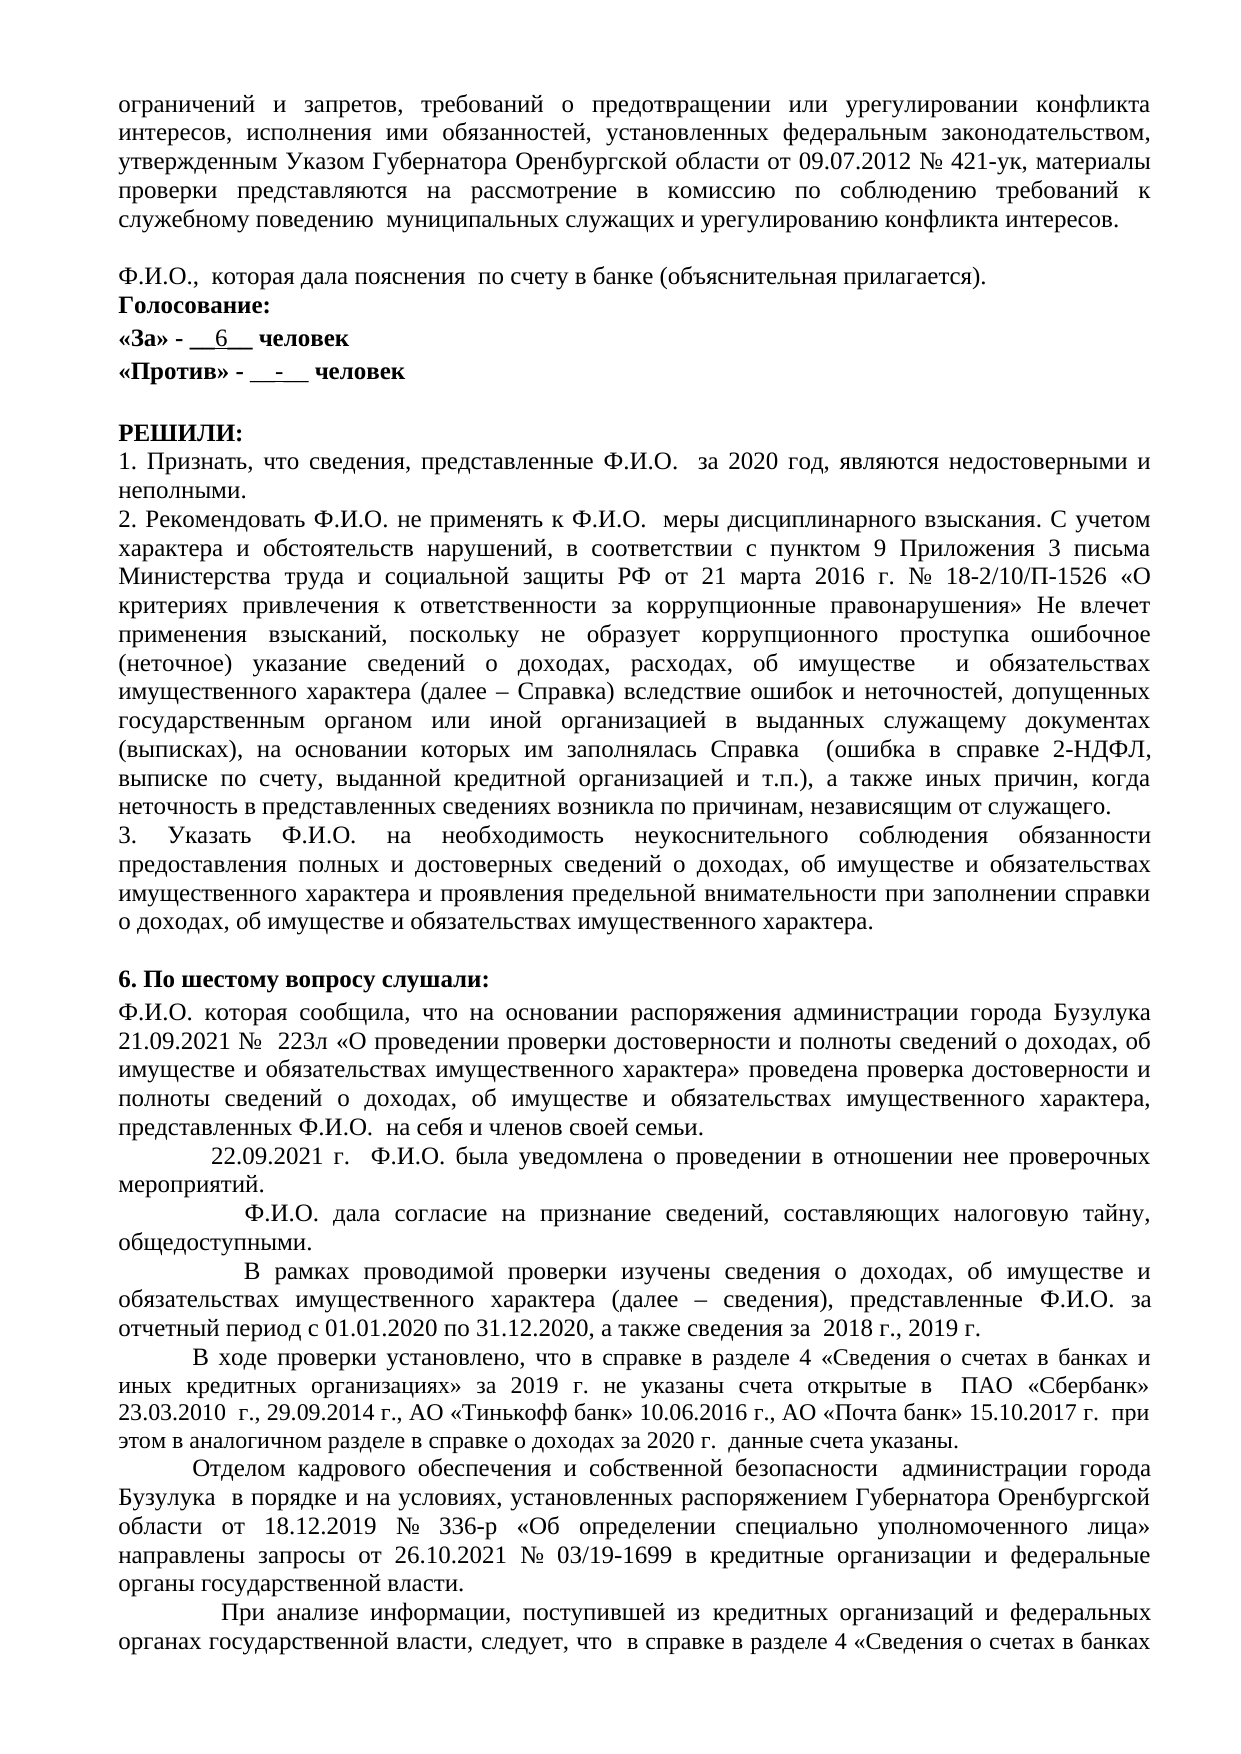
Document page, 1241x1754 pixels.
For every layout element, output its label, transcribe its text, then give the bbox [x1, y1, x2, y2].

text 3. Указать Ф.И.О. на необходимость неукоснительного соблюдения обязанности предоставления полных и достоверных сведений о доходах, об имуществе и обязательствах имущественного характера и проявления предельной внимательности при заполнении справки о доходах, об имуществе и обязательствах имущественного характера. [118, 820, 1152, 935]
text «За» - __6__ человек [118, 323, 1152, 352]
text 2. Рекомендовать Ф.И.О. не применять к Ф.И.О. меры дисциплинарного взыскания. С учетом характера и обстоятельств нарушений, в соответствии с пунктом 9 Приложения 3 письма Министерства труда и социальной защиты РФ от 21 марта 2016 г. № 18-2/10/П-1526 «О критериях привлечения к ответственности за коррупционные правонарушения» Не влечет применения взысканий, поскольку не образует коррупционного проступка ошибочное (неточное) указание сведений о доходах, расходах, об имуществе и обязательствах имущественного характера (далее – Справка) вследствие ошибок и неточностей, допущенных государственным органом или иной организацией в выданных служащему документах (выписках), на основании которых им заполнялась Справка (ошибка в справке 2-НДФЛ, выписке по счету, выданной кредитной организацией и т.п.), а также иных причин, когда неточность в представленных сведениях возникла по причинам, независящим от служащего. [118, 504, 1152, 820]
text Ф.И.О. дала согласие на признание сведений, составляющих налоговую тайну, общедоступными. [118, 1198, 1152, 1256]
text 1. Признать, что сведения, представленные Ф.И.О. за 2020 год, являются недостоверными и неполными. [118, 446, 1152, 504]
text Отделом кадрового обеспечения и собственной безопасности администрации города Бузулука в порядке и на условиях, установленных распоряжением Губернатора Оренбургской области от 18.12.2019 № 336-р «Об определении специально уполномоченного лица» направлены запросы от 26.10.2021 № 03/19-1699 в кредитные организации и федеральные органы государственной власти. [118, 1453, 1152, 1597]
text 22.09.2021 г. Ф.И.О. была уведомлена о проведении в отношении нее проверочных мероприятий. [118, 1141, 1152, 1198]
text Голосование: [118, 290, 1152, 319]
text Ф.И.О., которая дала пояснения по счету в банке (объяснительная прилагается). [118, 261, 1152, 290]
text 6. По шестому вопросу слушали: [118, 964, 1152, 993]
text В рамках проводимой проверки изучены сведения о доходах, об имуществе и обязательствах имущественного характера (далее – сведения), представленные Ф.И.О. за отчетный период с 01.01.2020 по 31.12.2020, а также сведения за 2018 г., 2019 г. [118, 1256, 1152, 1342]
text РЕШИЛИ: [118, 418, 1152, 446]
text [118, 89, 1152, 232]
text «Против» - __-__ человек [118, 356, 1152, 385]
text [118, 1597, 1152, 1655]
text Ф.И.О. которая сообщила, что на основании распоряжения администрации города Бузулука 21.09.2021 № 223л «О проведении проверки достоверности и полноты сведений о доходах, об имуществе и обязательствах имущественного характера» проведена проверка достоверности и полноты сведений о доходах, об имуществе и обязательствах имущественного характера, представленных Ф.И.О. на себя и членов своей семьи. [118, 997, 1152, 1141]
text В ходе проверки установлено, что в справке в разделе 4 «Сведения о счетах в банках и иных кредитных организациях» за 2019 г. не указаны счета открытые в ПАО «Сбербанк» 23.03.2010 г., 29.09.2014 г., АО «Тинькофф банк» 10.06.2016 г., АО «Почта банк» 15.10.2017 г. при этом в аналогичном разделе в справке о доходах за 2020 г. данные счета указаны. [118, 1342, 1152, 1453]
